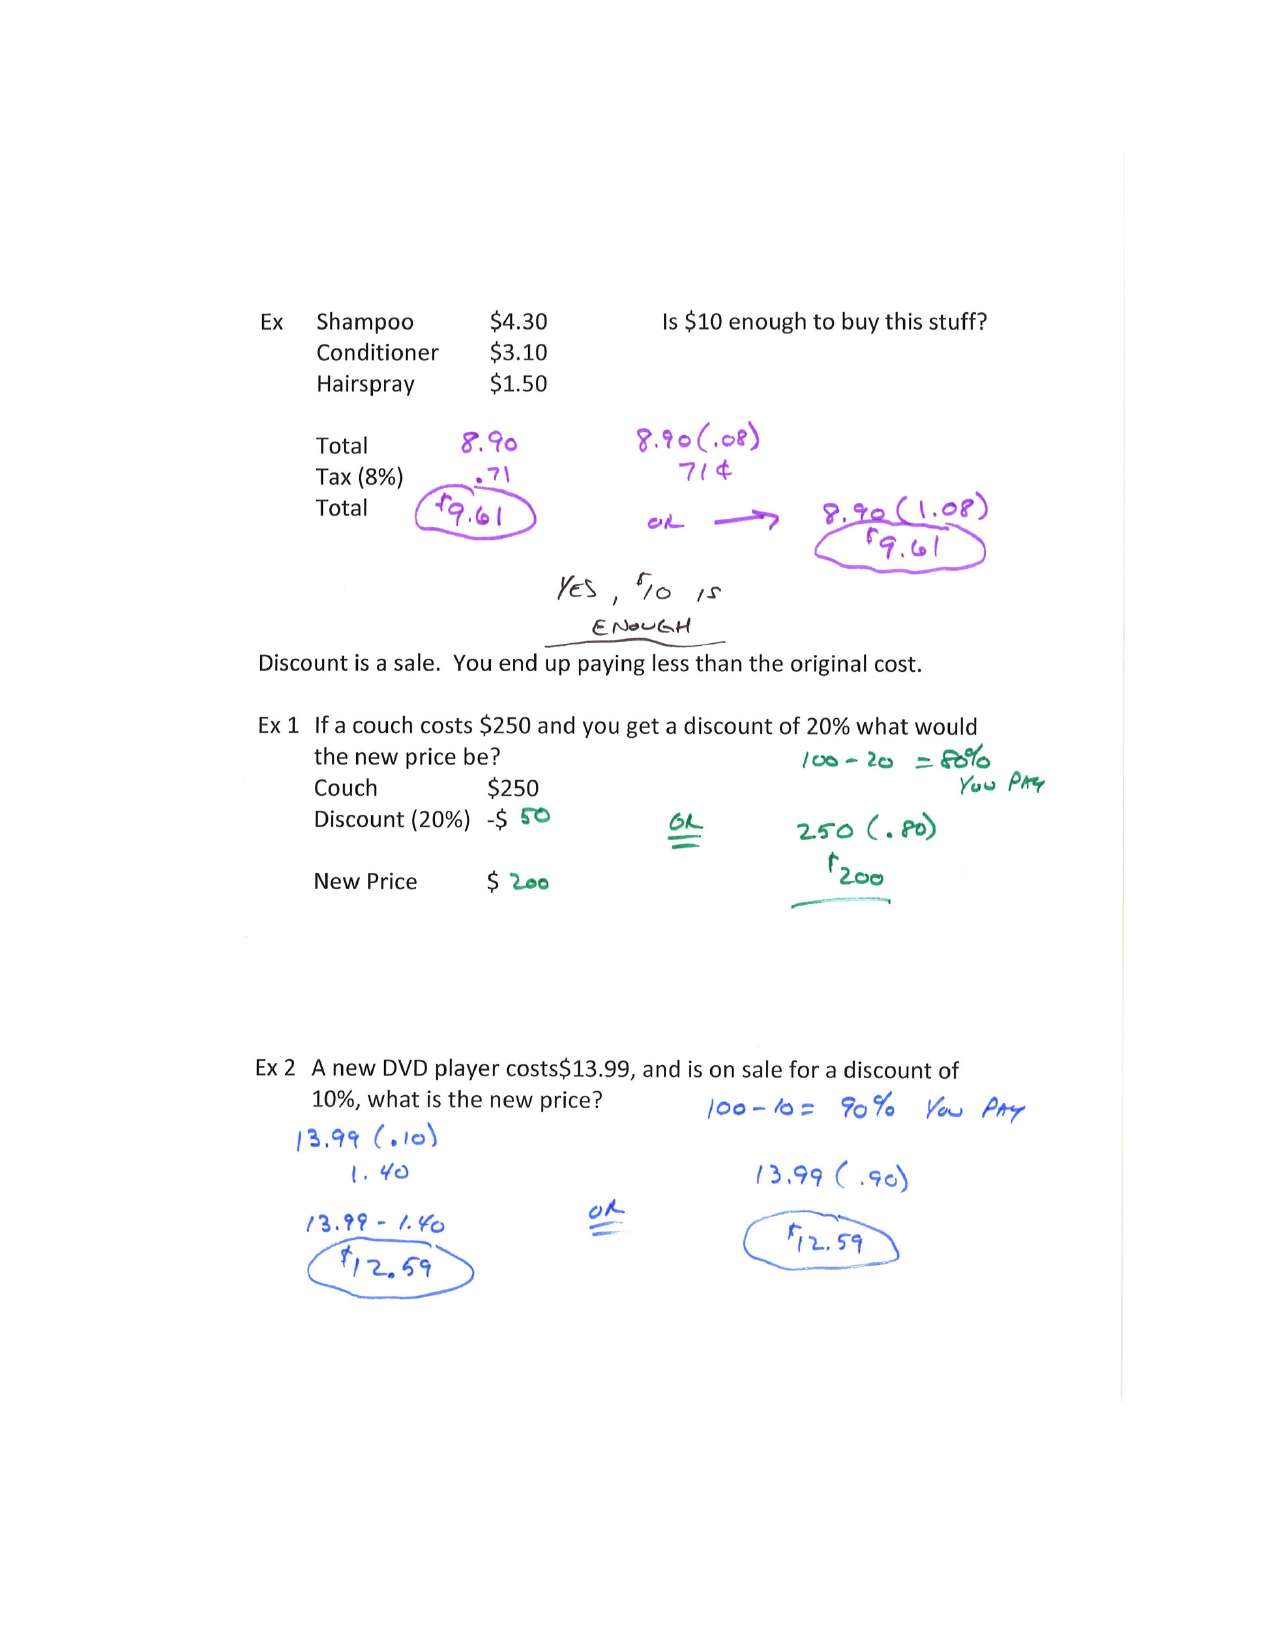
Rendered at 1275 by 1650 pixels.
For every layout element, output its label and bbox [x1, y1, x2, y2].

picture [150, 150, 1125, 1412]
